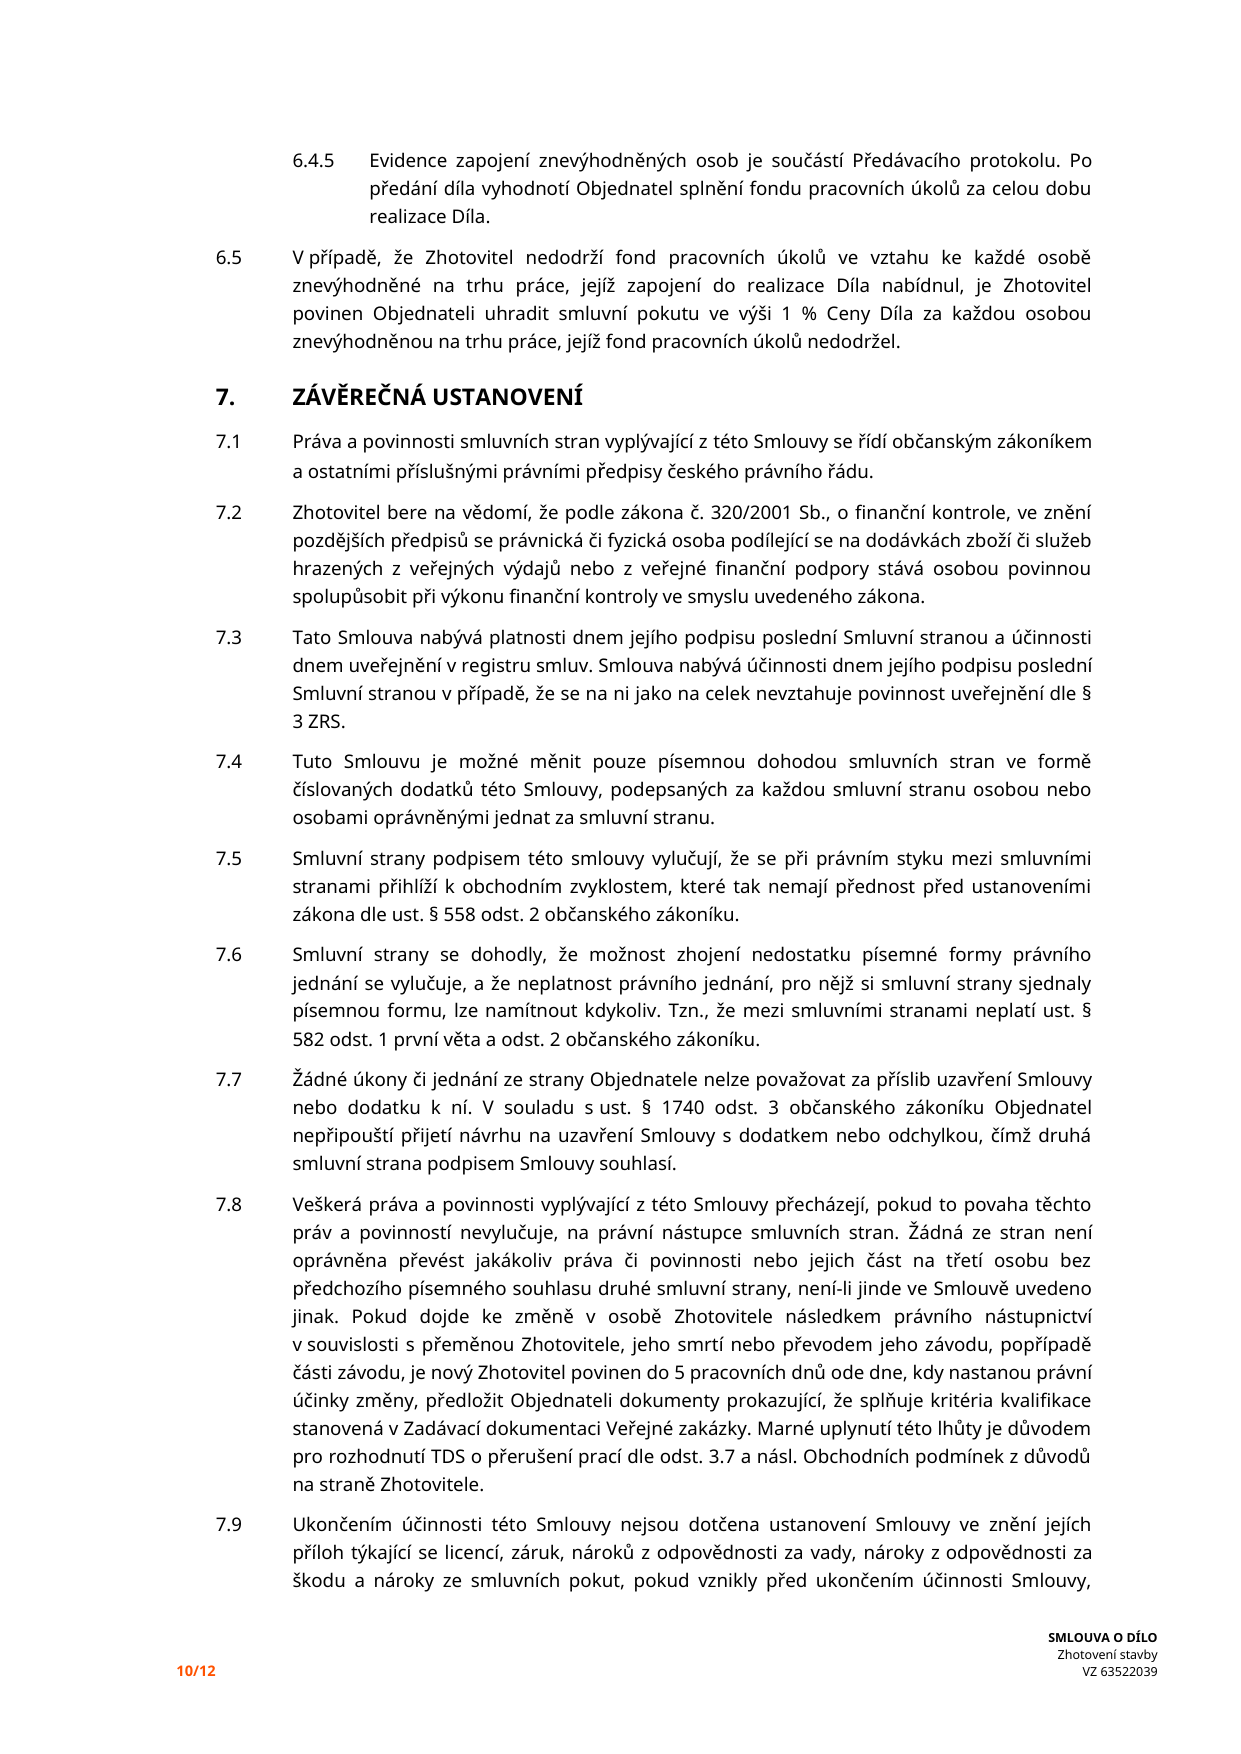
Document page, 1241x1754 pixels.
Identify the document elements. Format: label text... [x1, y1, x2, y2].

text ZÁVĚREČNÁ USTANOVENÍ [216, 381, 1093, 412]
text Tuto Smlouvu je možné měnit pouze písemnou dohodou smluvních stran ve formě číslovaných dodatků této Smlouvy, podepsaných za každou smluvní stranu osobou nebo osobami oprávněnými jednat za smluvní stranu. [216, 749, 1093, 830]
text Smluvní strany se dohodly, že možnost zhojení nedostatku písemné formy právního jednání se vylučuje, a že neplatnost právního jednání, pro nějž si smluvní strany sjednaly písemnou formu, lze namítnout kdykoliv. Tzn., že mezi smluvními stranami neplatí ust. § 582 odst. 1 první věta a odst. 2 občanského zákoníku. [216, 942, 1093, 1051]
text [216, 1512, 1093, 1593]
text Evidence zapojení znevýhodněných osob je součástí Předávacího protokolu. Po předání díla vyhodnotí Objednatel splnění fondu pracovních úkolů za celou dobu realizace Díla. [292, 147, 1093, 229]
text Veškerá práva a povinnosti vyplývající z této Smlouvy přecházejí, pokud to povaha těchto práv a povinností nevylučuje, na právní nástupce smluvních stran. Žádná ze stran není oprávněna převést jakákoliv práva či povinnosti nebo jejich část na třetí osobu bez předchozího písemného souhlasu druhé smluvní strany, není-li jinde ve Smlouvě uvedeno jinak. Pokud dojde ke změně v osobě Zhotovitele následkem právního nástupnictví v souvislosti s přeměnou Zhotovitele, jeho smrtí nebo převodem jeho závodu, popřípadě části závodu, je nový Zhotovitel povinen do 5 pracovních dnů ode dne, kdy nastanou právní účinky změny, předložit Objednateli dokumenty prokazující, že splňuje kritéria kvalifikace stanovená v Zadávací dokumentaci Veřejné zakázky. Marné uplynutí této lhůty je důvodem pro rozhodnutí TDS o přerušení prací dle odst. 3.7 a násl. Obchodních podmínek z důvodů na straně Zhotovitele. [216, 1191, 1093, 1497]
text Práva a povinnosti smluvních stran vyplývající z této Smlouvy se řídí občanským zákoníkem a ostatními příslušnými právními předpisy českého právního řádu. [216, 428, 1093, 484]
text V případě, že Zhotovitel nedodrží fond pracovních úkolů ve vztahu ke každé osobě znevýhodněné na trhu práce, jejíž zapojení do realizace Díla nabídnul, je Zhotovitel povinen Objednateli uhradit smluvní pokutu ve výši 1 % Ceny Díla za každou osobou znevýhodněnou na trhu práce, jejíž fond pracovních úkolů nedodržel. [216, 244, 1093, 354]
text Zhotovitel bere na vědomí, že podle zákona č. 320/2001 Sb., o finanční kontrole, ve znění pozdějších předpisů se právnická či fyzická osoba podílející se na dodávkách zboží či služeb hrazených z veřejných výdajů nebo z veřejné finanční podpory stává osobou povinnou spolupůsobit při výkonu finanční kontroly ve smyslu uvedeného zákona. [216, 499, 1093, 609]
text Smluvní strany podpisem této smlouvy vylučují, že se při právním styku mezi smluvními stranami přihlíží k obchodním zvyklostem, které tak nemají přednost před ustanoveními zákona dle ust. § 558 odst. 2 občanského zákoníku. [216, 845, 1093, 927]
text Žádné úkony či jednání ze strany Objednatele nelze považovat za příslib uzavření Smlouvy nebo dodatku k ní. V souladu s ust. § 1740 odst. 3 občanského zákoníku Objednatel nepřipouští přijetí návrhu na uzavření Smlouvy s dodatkem nebo odchylkou, čímž druhá smluvní strana podpisem Smlouvy souhlasí. [216, 1066, 1093, 1176]
text Tato Smlouva nabývá platnosti dnem jejího podpisu poslední Smluvní stranou a účinnosti dnem uveřejnění v registru smluv. Smlouva nabývá účinnosti dnem jejího podpisu poslední Smluvní stranou v případě, že se na ni jako na celek nevztahuje povinnost uveřejnění dle § 3 ZRS. [216, 624, 1093, 734]
